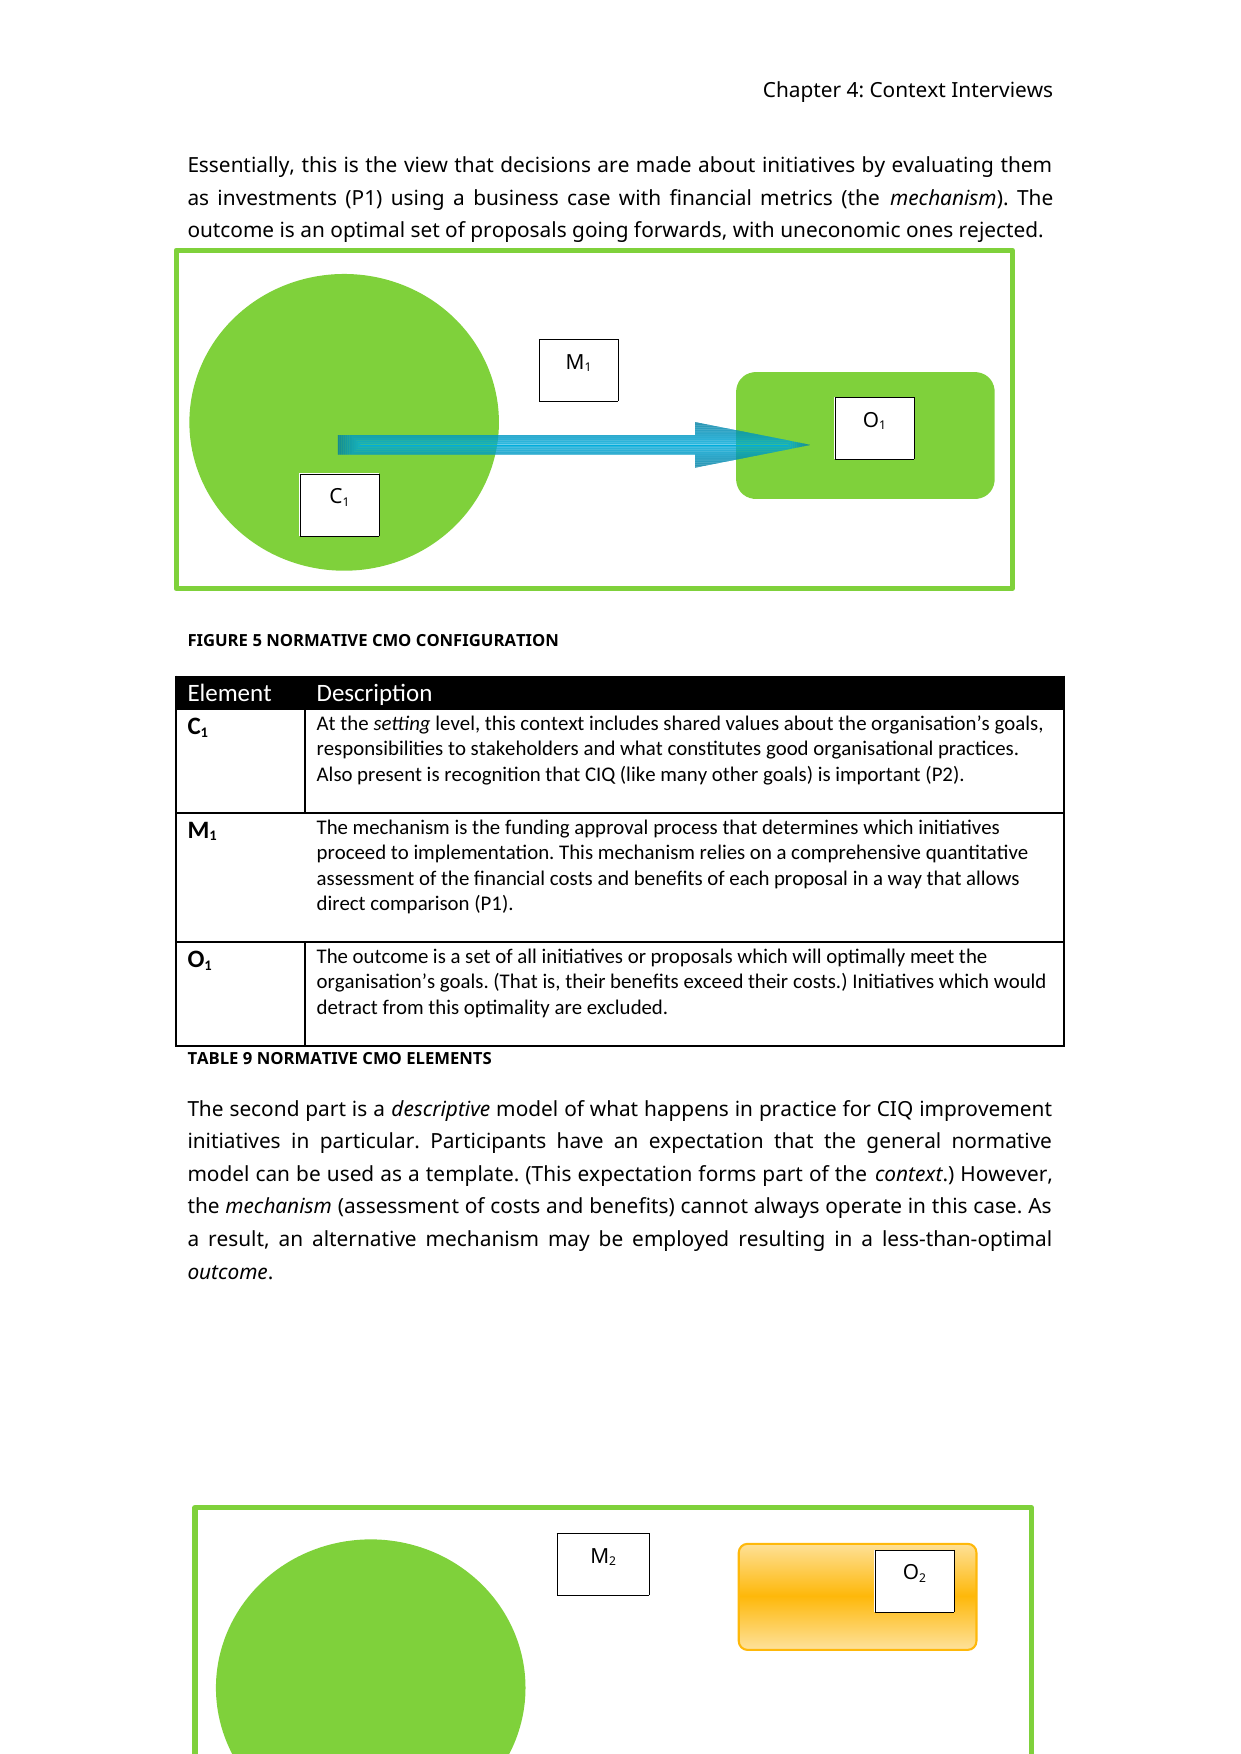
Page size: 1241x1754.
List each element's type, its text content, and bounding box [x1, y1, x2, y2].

table_cell The outcome is a set of all initiatives or proposals which will optimally meet the organisation’s goals. (That is, their benefits exceed their costs.) Initiatives which would detract from this optimality are excluded. [306, 943, 1063, 1045]
picture [337, 422, 811, 468]
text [187, 150, 1053, 244]
table_header Element [177, 678, 305, 708]
table_cell M1 [177, 814, 305, 941]
table_cell The mechanism is the funding approval process that determines which initiatives proceed to implementation. This mechanism relies on a comprehensive quantitative assessment of the financial costs and benefits of each proposal in a way that allows direct comparison (P1). [305, 814, 1063, 941]
text The second part is a descriptive model of what happens in practice for CIQ improvement initiatives in particular. Participants have an expectation that the general normative model can be used as a template. (This expectation forms part of the context.) However, the mechanism (assessment of costs and benefits) cannot always operate in this case. As a result, an alternative mechanism may be employed resulting in a less-than-optimal outcome. [187, 1094, 1053, 1285]
table_cell O1 [177, 943, 304, 1045]
table_header Description [305, 678, 1063, 708]
text Figure 5 Normative CMO Configuration [187, 629, 1053, 651]
table_cell C1 [177, 710, 304, 812]
table_cell At the setting level, this context includes shared values about the organisation’s goals, responsibilities to stakeholders and what constitutes good organisational practices. Also present is recognition that CIQ (like many other goals) is important (P2). [306, 710, 1063, 812]
